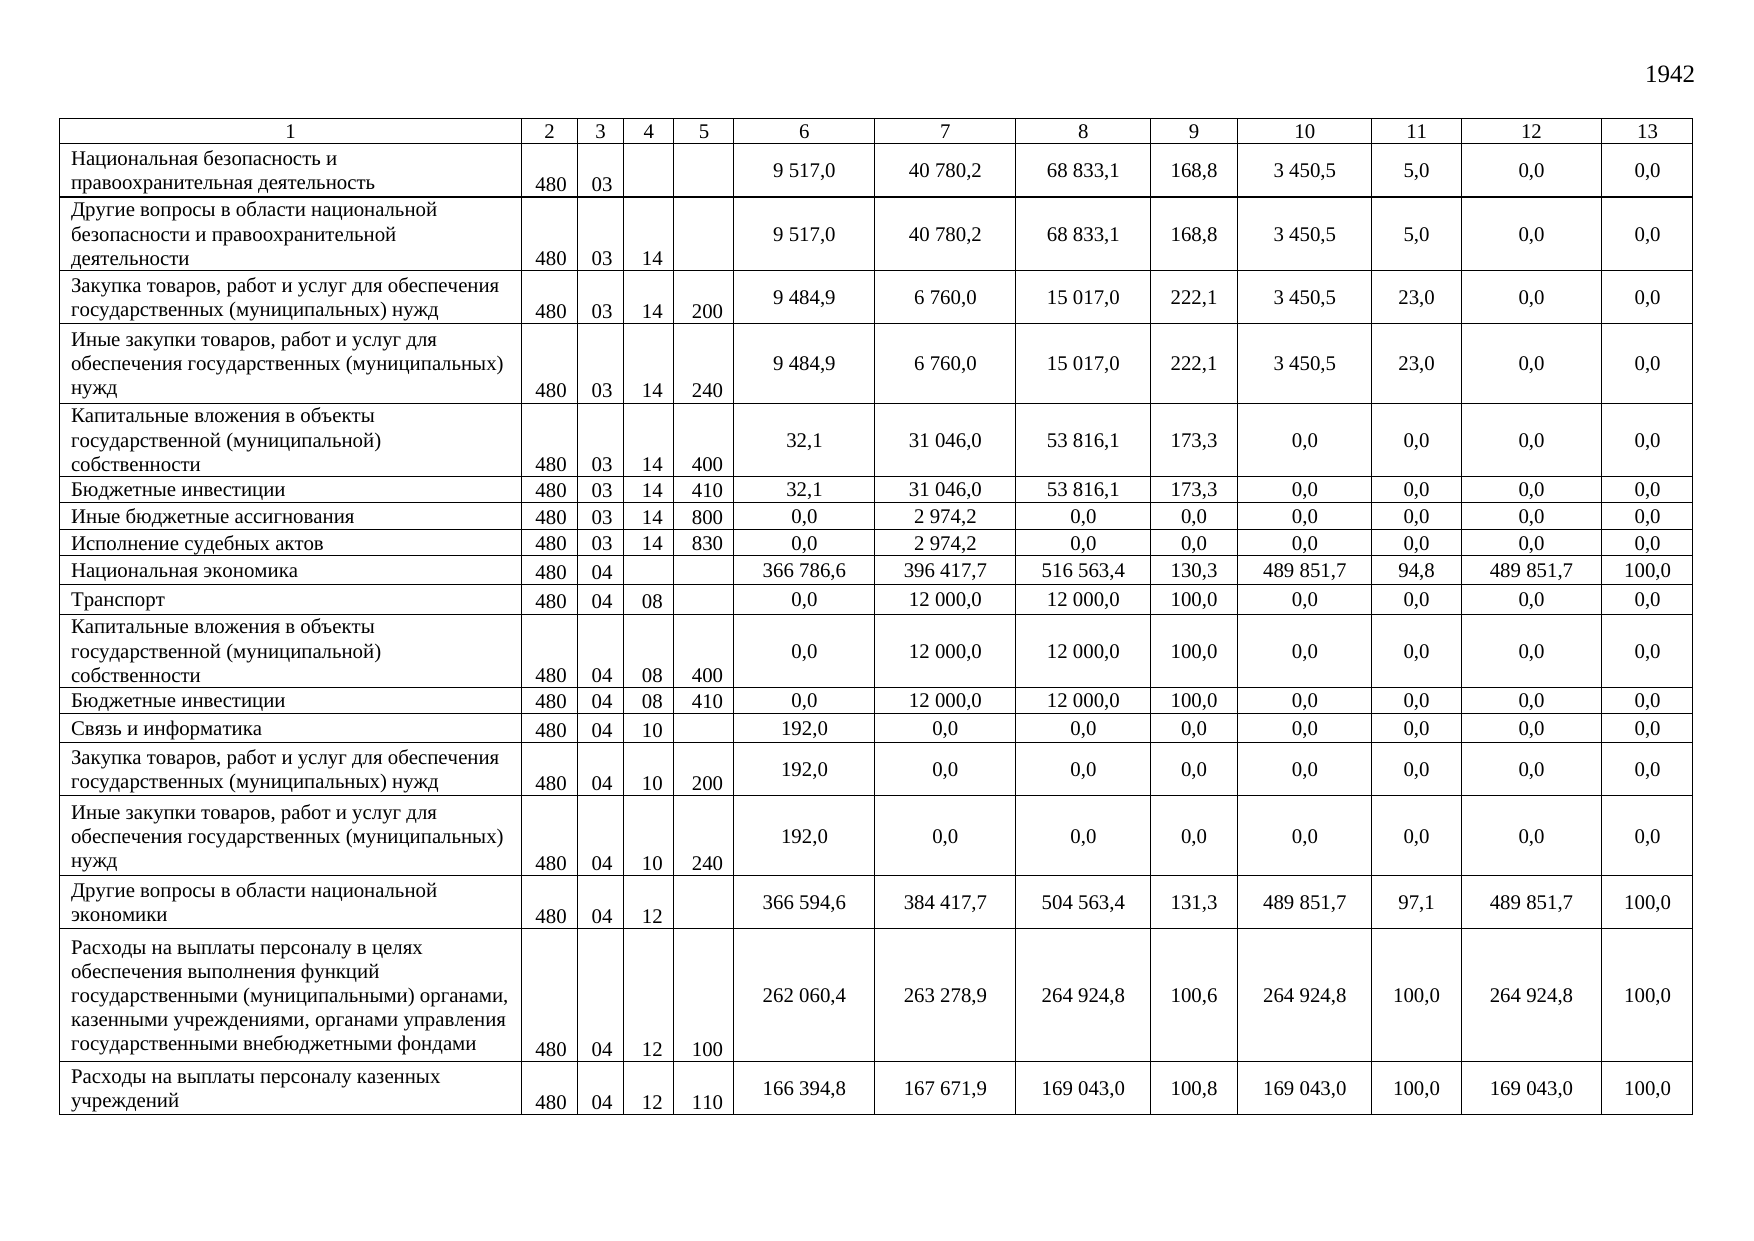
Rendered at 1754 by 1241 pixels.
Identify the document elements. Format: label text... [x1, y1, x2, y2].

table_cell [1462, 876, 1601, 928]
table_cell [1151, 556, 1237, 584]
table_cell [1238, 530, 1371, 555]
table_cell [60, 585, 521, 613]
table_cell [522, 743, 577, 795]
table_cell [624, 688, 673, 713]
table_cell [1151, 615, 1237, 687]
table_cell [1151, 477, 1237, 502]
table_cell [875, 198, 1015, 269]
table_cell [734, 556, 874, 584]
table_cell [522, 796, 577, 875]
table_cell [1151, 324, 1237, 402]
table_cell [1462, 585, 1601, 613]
table_header 3 [578, 119, 623, 143]
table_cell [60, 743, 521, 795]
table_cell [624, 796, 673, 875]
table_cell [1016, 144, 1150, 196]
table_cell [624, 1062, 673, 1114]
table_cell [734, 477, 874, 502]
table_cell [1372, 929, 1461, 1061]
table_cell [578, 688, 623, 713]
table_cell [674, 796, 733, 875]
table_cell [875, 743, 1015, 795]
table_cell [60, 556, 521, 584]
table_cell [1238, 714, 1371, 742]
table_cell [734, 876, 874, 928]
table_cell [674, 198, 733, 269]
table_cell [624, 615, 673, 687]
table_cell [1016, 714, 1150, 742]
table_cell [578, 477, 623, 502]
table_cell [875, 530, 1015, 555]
table_header 7 [875, 119, 1015, 143]
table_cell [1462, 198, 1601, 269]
table_header 11 [1372, 119, 1461, 143]
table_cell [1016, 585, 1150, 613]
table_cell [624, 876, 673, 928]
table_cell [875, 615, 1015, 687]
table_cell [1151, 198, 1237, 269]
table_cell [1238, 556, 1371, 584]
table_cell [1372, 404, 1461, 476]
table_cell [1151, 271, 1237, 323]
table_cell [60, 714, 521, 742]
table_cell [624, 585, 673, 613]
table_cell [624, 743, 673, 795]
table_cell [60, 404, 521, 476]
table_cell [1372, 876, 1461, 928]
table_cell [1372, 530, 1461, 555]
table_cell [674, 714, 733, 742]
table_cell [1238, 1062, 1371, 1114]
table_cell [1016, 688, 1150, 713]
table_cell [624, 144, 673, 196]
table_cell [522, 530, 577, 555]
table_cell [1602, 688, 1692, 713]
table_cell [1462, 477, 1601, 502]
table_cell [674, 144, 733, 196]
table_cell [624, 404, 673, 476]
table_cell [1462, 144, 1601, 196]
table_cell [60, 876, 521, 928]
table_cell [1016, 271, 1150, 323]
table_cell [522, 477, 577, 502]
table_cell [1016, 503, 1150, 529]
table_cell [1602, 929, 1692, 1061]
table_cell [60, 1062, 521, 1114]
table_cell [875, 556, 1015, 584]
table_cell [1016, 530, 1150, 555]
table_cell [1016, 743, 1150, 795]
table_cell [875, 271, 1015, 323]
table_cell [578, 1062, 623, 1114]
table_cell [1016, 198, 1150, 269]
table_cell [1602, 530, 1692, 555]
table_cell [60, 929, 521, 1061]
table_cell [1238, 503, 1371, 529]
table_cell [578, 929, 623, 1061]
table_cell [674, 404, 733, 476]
table_header 6 [734, 119, 874, 143]
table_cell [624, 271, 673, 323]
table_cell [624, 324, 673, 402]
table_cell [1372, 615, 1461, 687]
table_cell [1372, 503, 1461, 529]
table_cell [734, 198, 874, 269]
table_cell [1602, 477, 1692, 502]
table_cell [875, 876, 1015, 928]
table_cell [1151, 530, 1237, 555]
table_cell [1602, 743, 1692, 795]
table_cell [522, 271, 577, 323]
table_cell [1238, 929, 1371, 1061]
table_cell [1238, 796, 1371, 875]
table_header 12 [1462, 119, 1601, 143]
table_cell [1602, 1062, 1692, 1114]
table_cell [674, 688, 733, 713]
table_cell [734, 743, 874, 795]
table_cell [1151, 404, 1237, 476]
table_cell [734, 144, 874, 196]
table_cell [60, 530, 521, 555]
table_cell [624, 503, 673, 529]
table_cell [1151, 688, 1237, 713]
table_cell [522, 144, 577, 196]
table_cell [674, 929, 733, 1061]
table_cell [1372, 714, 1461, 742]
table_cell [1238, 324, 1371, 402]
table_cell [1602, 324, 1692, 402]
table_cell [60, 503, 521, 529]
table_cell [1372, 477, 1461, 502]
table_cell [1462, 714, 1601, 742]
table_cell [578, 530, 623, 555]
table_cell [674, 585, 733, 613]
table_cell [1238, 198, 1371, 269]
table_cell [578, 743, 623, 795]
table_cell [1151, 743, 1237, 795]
table_header 4 [624, 119, 673, 143]
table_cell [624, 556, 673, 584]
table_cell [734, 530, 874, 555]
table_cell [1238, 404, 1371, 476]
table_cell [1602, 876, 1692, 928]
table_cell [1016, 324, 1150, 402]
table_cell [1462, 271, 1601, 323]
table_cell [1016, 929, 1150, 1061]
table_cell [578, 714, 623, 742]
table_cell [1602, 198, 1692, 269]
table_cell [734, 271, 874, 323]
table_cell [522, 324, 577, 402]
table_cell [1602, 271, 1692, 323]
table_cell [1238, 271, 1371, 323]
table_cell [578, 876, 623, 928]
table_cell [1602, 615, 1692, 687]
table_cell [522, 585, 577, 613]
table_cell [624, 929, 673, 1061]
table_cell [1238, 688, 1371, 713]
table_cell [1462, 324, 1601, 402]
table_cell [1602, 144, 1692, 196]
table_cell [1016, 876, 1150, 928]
table_header 1 [60, 119, 521, 143]
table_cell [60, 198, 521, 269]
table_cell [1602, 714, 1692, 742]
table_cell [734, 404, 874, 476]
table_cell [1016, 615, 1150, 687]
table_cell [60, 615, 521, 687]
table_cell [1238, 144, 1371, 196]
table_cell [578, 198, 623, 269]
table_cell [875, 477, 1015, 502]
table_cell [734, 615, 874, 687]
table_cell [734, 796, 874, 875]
table_header 8 [1016, 119, 1150, 143]
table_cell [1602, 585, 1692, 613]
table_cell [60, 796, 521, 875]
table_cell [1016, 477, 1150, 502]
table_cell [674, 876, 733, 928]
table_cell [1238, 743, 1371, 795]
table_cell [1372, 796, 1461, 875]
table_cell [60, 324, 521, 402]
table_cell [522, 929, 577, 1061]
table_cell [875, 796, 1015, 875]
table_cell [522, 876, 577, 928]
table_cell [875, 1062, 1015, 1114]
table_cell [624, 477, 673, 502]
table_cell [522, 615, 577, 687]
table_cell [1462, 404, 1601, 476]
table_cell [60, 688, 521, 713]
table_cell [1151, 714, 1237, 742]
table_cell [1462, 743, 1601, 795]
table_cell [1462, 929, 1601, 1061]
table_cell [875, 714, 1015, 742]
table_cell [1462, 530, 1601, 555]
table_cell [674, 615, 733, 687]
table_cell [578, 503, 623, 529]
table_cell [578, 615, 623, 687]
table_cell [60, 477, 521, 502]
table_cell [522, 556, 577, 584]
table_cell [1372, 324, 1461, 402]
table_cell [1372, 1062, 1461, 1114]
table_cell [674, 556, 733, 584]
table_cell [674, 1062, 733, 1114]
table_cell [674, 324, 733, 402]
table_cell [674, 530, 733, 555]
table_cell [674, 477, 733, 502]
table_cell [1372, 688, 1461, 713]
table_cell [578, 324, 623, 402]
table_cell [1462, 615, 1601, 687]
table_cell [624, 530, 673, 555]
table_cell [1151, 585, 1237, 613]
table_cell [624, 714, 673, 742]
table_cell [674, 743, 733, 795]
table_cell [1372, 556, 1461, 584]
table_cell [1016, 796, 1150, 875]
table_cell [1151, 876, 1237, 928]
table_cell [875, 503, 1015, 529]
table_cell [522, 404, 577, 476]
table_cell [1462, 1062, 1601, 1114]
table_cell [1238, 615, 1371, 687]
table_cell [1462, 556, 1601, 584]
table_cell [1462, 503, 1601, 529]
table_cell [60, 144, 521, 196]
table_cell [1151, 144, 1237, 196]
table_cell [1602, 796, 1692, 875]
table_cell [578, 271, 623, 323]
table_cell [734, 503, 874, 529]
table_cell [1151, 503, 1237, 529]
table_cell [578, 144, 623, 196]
table_header 5 [674, 119, 733, 143]
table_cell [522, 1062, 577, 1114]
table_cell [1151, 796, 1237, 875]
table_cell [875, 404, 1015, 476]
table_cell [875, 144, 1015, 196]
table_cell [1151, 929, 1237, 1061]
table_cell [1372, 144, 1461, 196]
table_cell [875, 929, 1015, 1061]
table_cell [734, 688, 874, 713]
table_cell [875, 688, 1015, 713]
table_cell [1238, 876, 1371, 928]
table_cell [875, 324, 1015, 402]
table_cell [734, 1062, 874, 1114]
table_header 10 [1238, 119, 1371, 143]
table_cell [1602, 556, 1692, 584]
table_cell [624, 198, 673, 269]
table_header 2 [522, 119, 577, 143]
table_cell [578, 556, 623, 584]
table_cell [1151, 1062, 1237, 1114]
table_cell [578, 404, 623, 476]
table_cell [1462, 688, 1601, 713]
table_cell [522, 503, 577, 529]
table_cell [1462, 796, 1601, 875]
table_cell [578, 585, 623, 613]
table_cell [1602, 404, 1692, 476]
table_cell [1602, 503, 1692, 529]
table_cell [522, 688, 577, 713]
table_header 13 [1602, 119, 1692, 143]
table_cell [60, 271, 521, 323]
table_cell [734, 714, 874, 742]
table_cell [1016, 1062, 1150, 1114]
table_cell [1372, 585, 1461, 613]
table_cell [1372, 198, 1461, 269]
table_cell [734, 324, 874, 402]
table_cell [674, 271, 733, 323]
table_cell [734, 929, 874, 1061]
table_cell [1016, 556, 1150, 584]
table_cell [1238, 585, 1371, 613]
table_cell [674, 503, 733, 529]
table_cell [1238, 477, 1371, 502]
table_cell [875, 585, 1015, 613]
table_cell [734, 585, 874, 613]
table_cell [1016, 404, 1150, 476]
table_header 9 [1151, 119, 1237, 143]
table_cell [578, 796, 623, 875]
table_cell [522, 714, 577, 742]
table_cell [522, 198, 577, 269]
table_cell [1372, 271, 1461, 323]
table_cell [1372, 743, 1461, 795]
